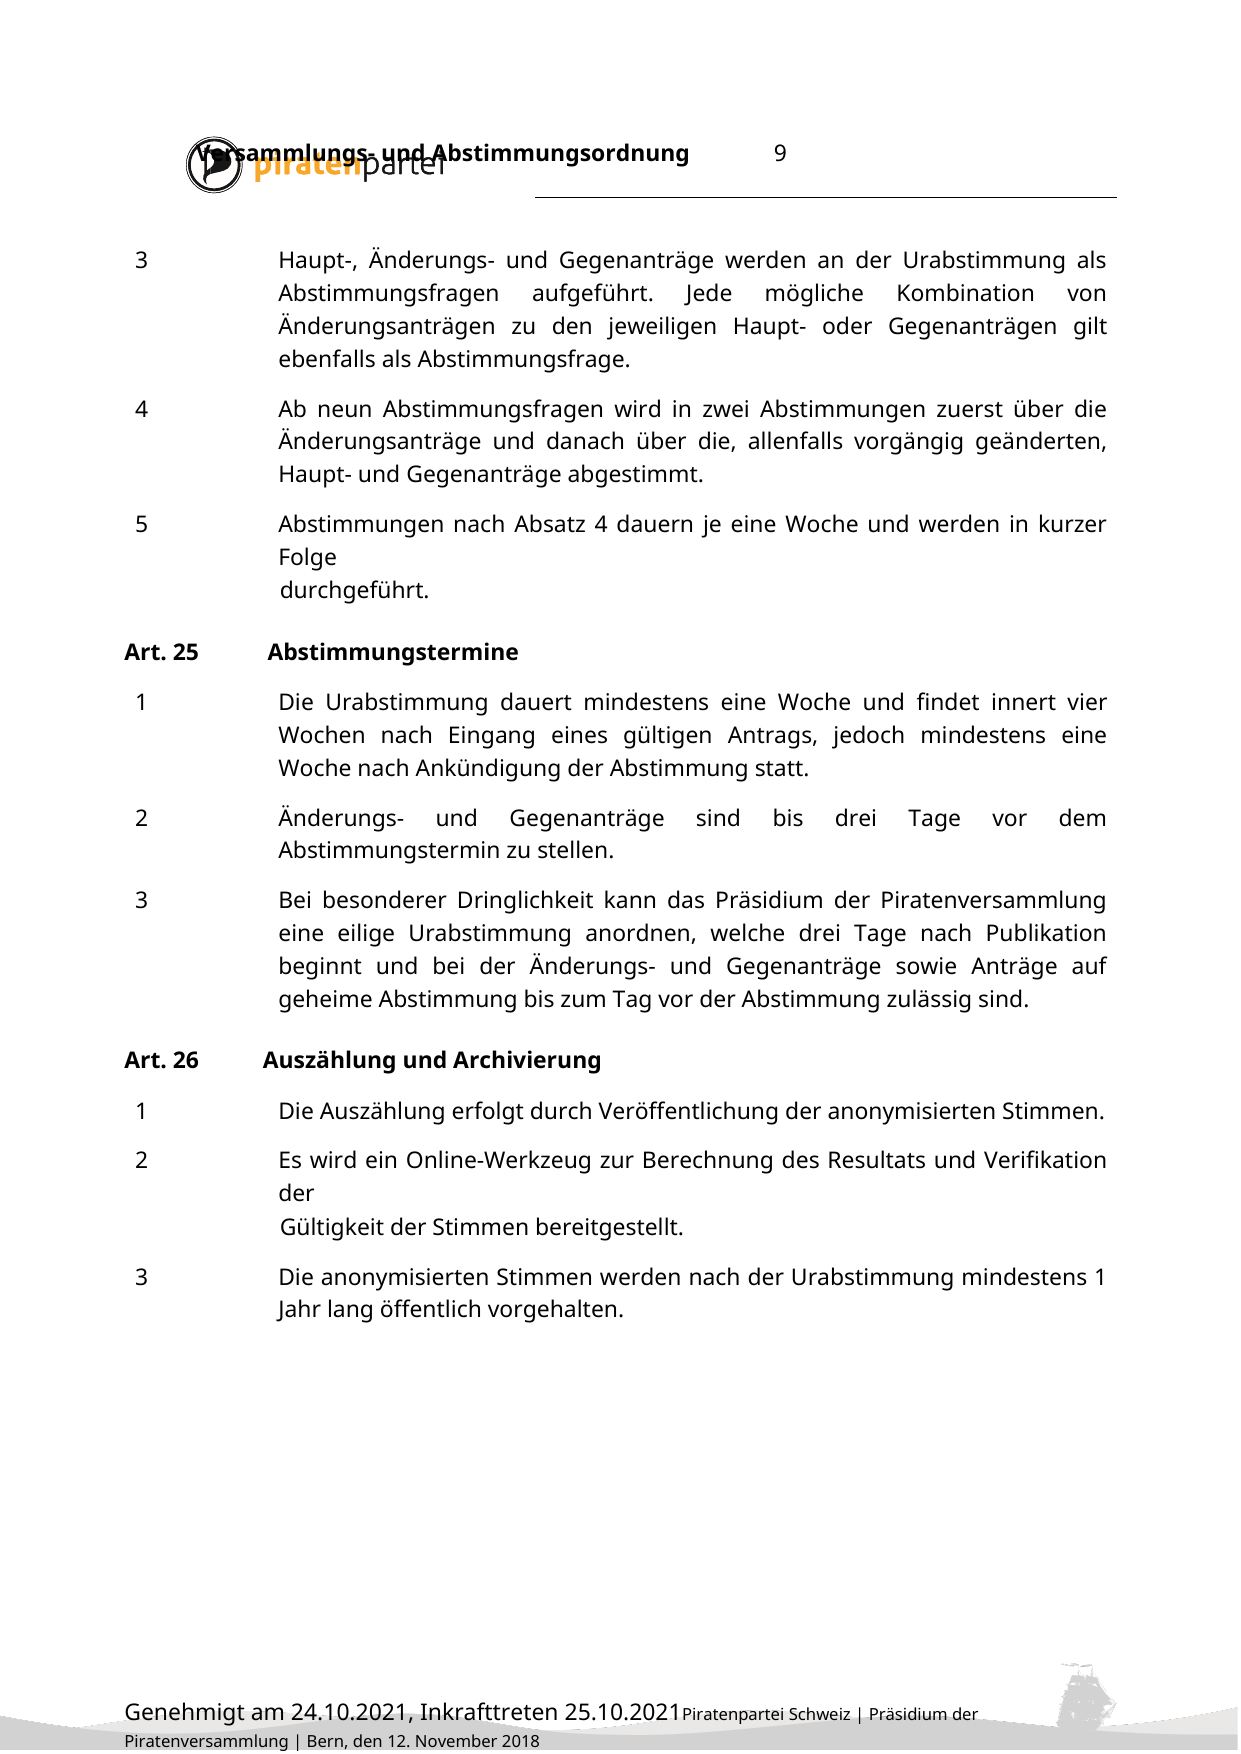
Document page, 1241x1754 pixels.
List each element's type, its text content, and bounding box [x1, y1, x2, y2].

list Änderungs- und Gegenanträge sind bis drei Tage vor dem Abstimmungstermin zu stellen. [135, 801, 1108, 866]
list Ab neun Abstimmungsfragen wird in zwei Abstimmungen zuerst über die Änderungsanträge und danach über die, allenfalls vorgängig geänderten, Haupt- und Gegenanträge abgestimmt. [135, 392, 1108, 489]
text Gültigkeit der Stimmen bereitgestellt. [279, 1211, 1108, 1242]
list Abstimmungen nach Absatz 4 dauern je eine Woche und werden in kurzer Folge [135, 508, 1108, 572]
list Haupt-, Änderungs- und Gegenanträge werden an der Urabstimmung als Abstimmungsfragen aufgeführt. Jede mögliche Kombination von Änderungsanträgen zu den jeweiligen Haupt- oder Gegenanträgen gilt ebenfalls als Abstimmungsfrage. [135, 244, 1108, 374]
list Die Auszählung erfolgt durch Veröffentlichung der anonymisierten Stimmen. [135, 1095, 1108, 1126]
text durchgeführt. [279, 574, 1108, 605]
list Die anonymisierten Stimmen werden nach der Urabstimmung mindestens 1 Jahr lang öffentlich vorgehalten. [135, 1260, 1108, 1324]
picture [0, 1662, 1238, 1750]
subtitle Art. 25 Abstimmungstermine [124, 636, 1116, 667]
list Es wird ein Online-Werkzeug zur Berechnung des Resultats und Verifikation der [135, 1144, 1108, 1208]
subtitle Art. 26 Auszählung und Archivierung [124, 1044, 1116, 1076]
list Die Urabstimmung dauert mindestens eine Woche und findet innert vier Wochen nach Eingang eines gültigen Antrags, jedoch mindestens eine Woche nach Ankündigung der Abstimmung statt. [135, 686, 1108, 783]
list Bei besonderer Dringlichkeit kann das Präsidium der Piratenversammlung eine eilige Urabstimmung anordnen, welche drei Tage nach Publikation beginnt und bei der Änderungs- und Gegenanträge sowie Anträge auf geheime Abstimmung bis zum Tag vor der Abstimmung zulässig sind. [135, 884, 1108, 1014]
